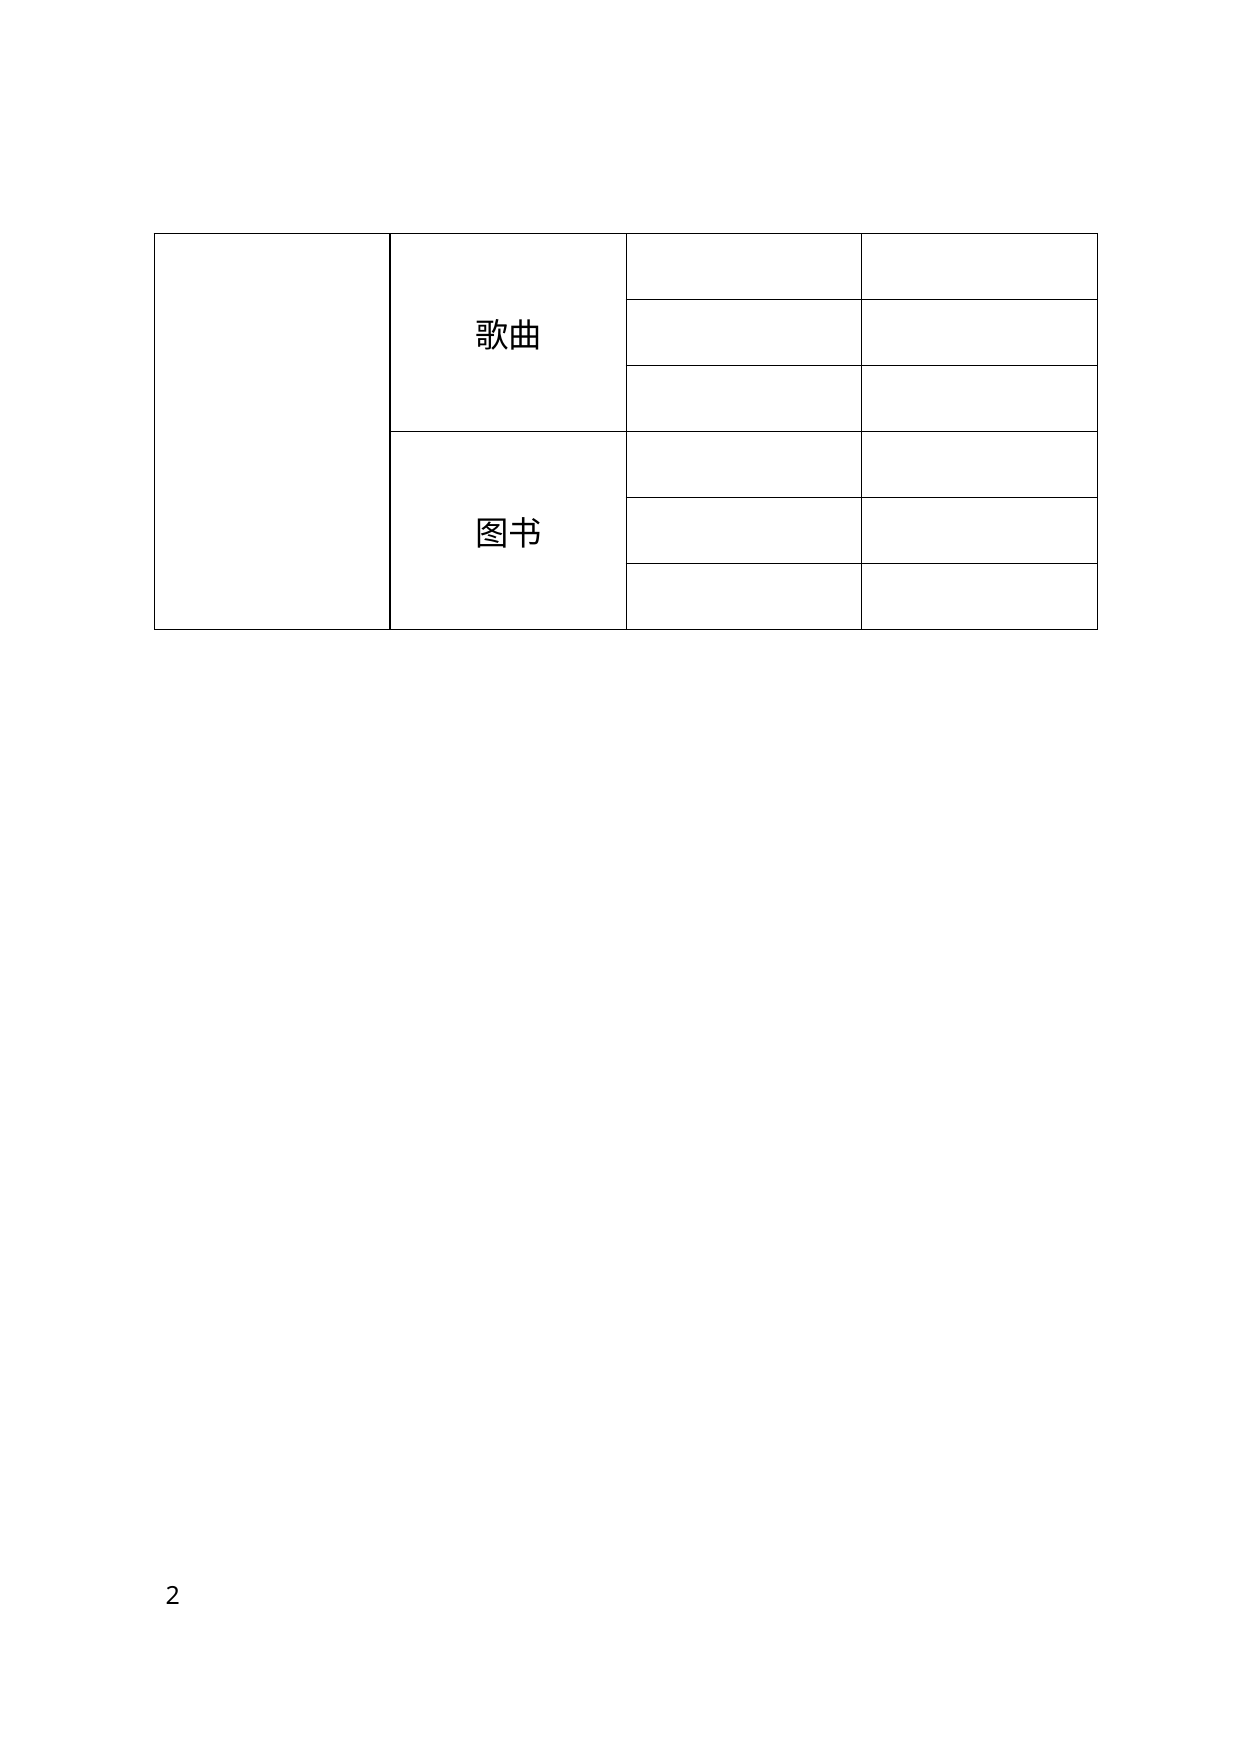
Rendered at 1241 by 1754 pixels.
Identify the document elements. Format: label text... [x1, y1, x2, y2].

table_cell [627, 498, 861, 563]
table_cell 歌曲 [391, 234, 626, 431]
table_cell [627, 432, 861, 497]
table_cell [627, 234, 861, 299]
table_cell [862, 300, 1097, 365]
table_cell [862, 498, 1097, 563]
table_cell 图书 [391, 432, 626, 629]
table_cell [862, 432, 1097, 497]
table_cell [862, 234, 1097, 299]
table_cell [862, 564, 1097, 629]
table_cell [627, 300, 861, 365]
table_cell [862, 366, 1097, 431]
table_cell [627, 366, 861, 431]
table_cell [627, 564, 861, 629]
